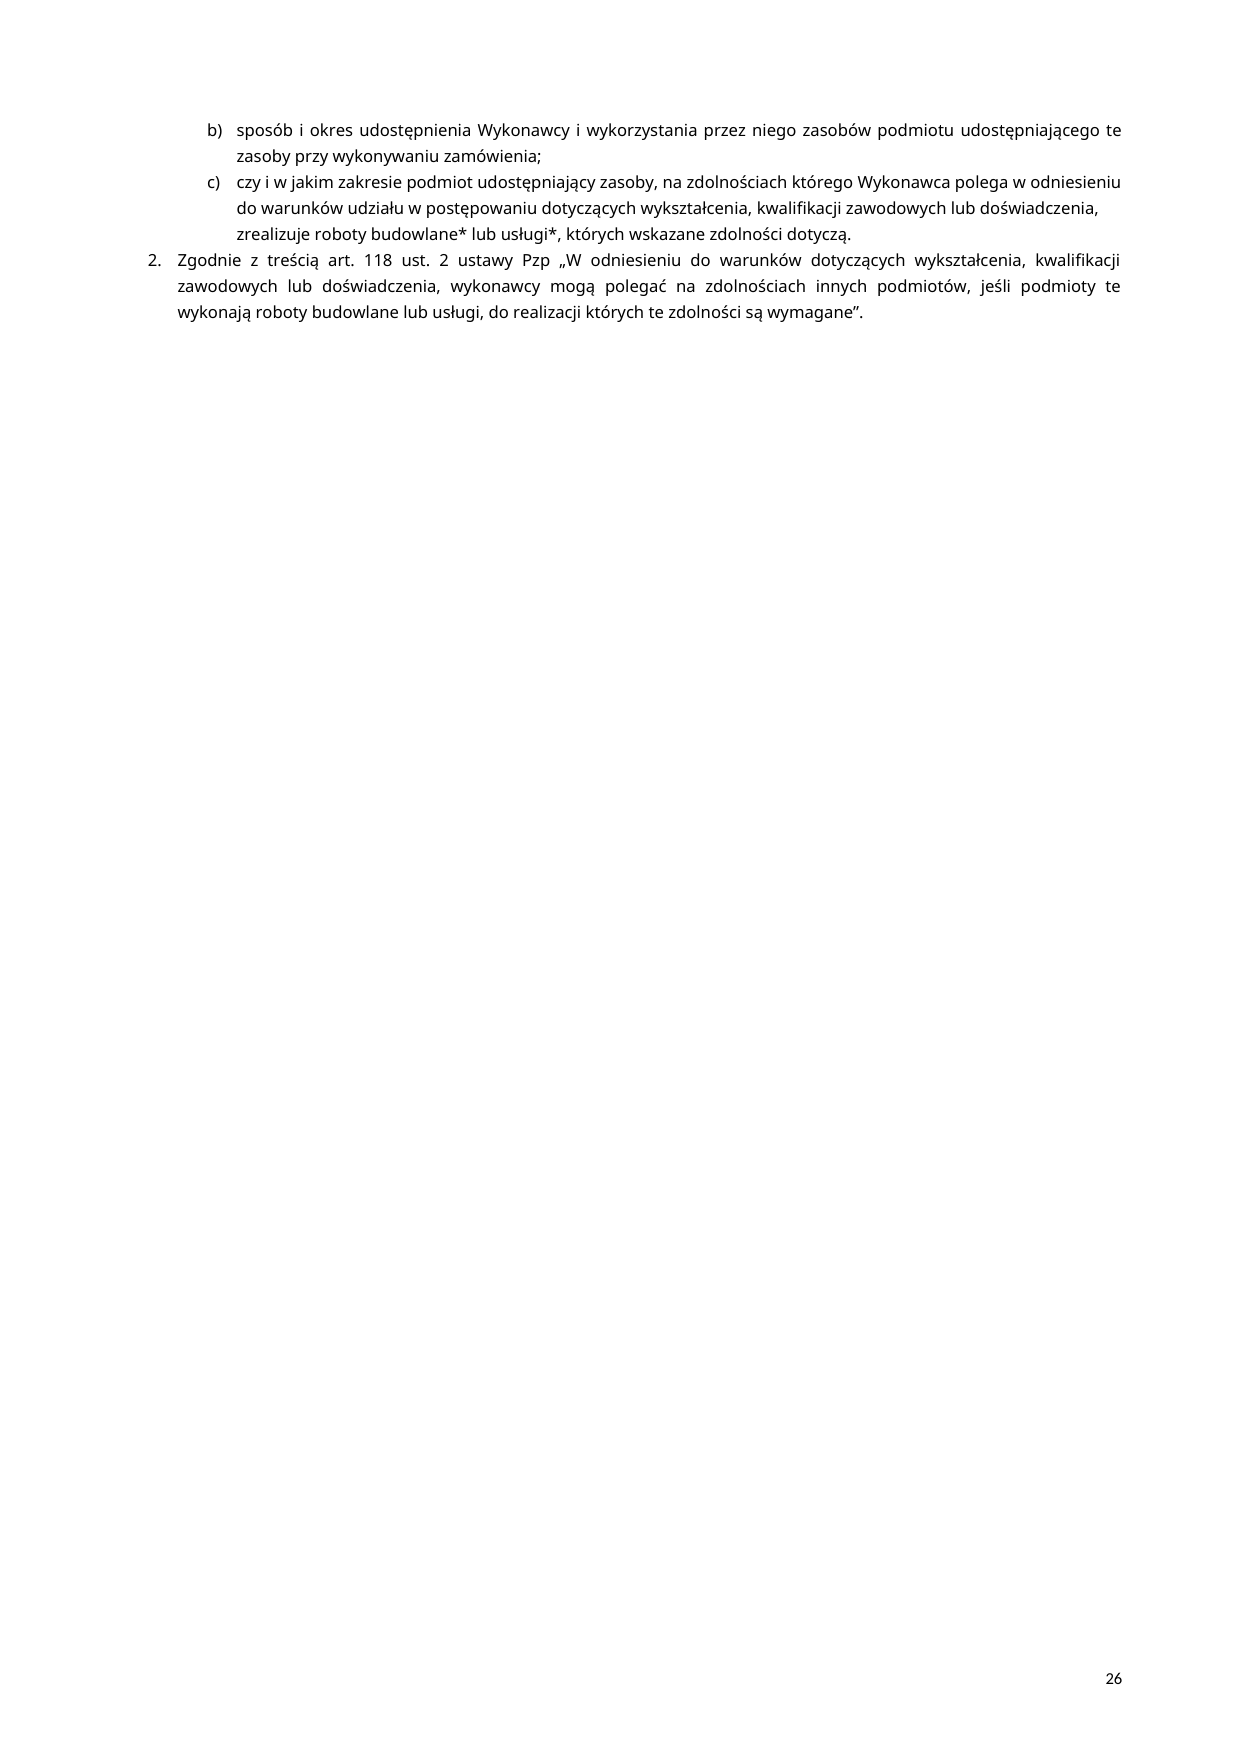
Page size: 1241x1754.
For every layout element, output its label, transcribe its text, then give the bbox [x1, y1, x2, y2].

list sposób i okres udostępnienia Wykonawcy i wykorzystania przez niego zasobów podmiotu udostępniającego te zasoby przy wykonywaniu zamówienia; [207, 118, 1122, 167]
list czy i w jakim zakresie podmiot udostępniający zasoby, na zdolnościach którego Wykonawca polega w odniesieniu do warunków udziału w postępowaniu dotyczących wykształcenia, kwalifikacji zawodowych lub doświadczenia, zrealizuje roboty budowlane* lub usługi*, których wskazane zdolności dotyczą. [207, 170, 1122, 245]
list Zgodnie z treścią art. 118 ust. 2 ustawy Pzp „W odniesieniu do warunków dotyczących wykształcenia, kwalifikacji zawodowych lub doświadczenia, wykonawcy mogą polegać na zdolnościach innych podmiotów, jeśli podmioty te wykonają roboty budowlane lub usługi, do realizacji których te zdolności są wymagane”. [148, 248, 1122, 323]
